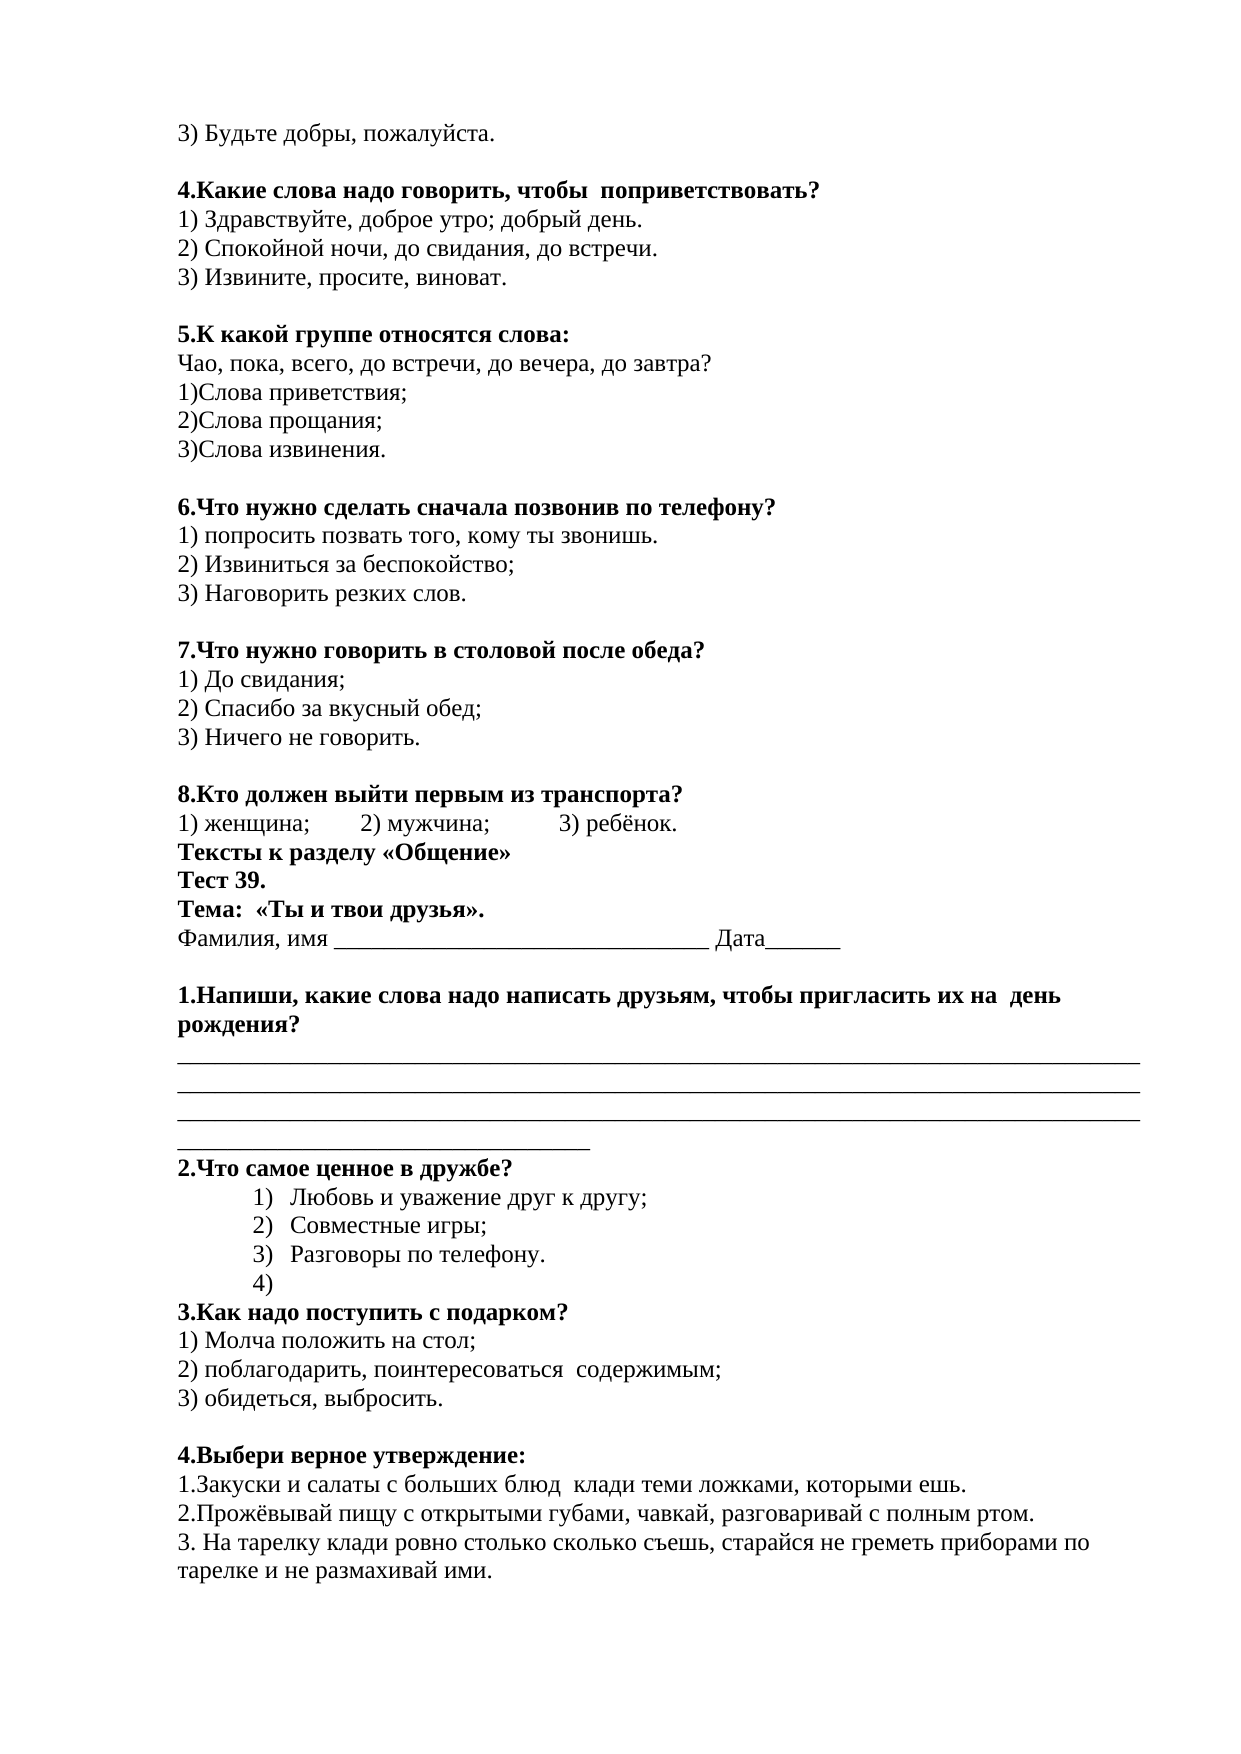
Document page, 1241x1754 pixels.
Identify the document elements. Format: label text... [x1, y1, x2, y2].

text 2.Прожёвывай пищу с открытыми губами, чавкай, разговаривай с полным ртом. [177, 1498, 1152, 1527]
text 4.Выбери верное утверждение: [177, 1441, 1152, 1469]
text 3) Будьте добры, пожалуйста. [177, 118, 1152, 147]
list Совместные игры; [252, 1211, 1152, 1239]
text 1) попросить позвать того, кому ты звонишь. [177, 521, 1152, 549]
text Чао, пока, всего, до встречи, до вечера, до завтра? [177, 348, 1152, 377]
list Разговоры по телефону. [252, 1239, 1152, 1268]
text 1) Здравствуйте, доброе утро; добрый день. [177, 204, 1152, 233]
text 3) Извините, просите, виноват. [177, 262, 1152, 291]
text 3) Ничего не говорить. [177, 722, 1152, 751]
text 4.Какие слова надо говорить, чтобы поприветствовать? [177, 176, 1152, 204]
text 1) Молча положить на стол; [177, 1326, 1152, 1354]
text 3.Как надо поступить с подарком? [177, 1297, 1152, 1326]
text 2)Слова прощания; [177, 406, 1152, 434]
text Тексты к разделу «Общение» [177, 837, 1152, 866]
text 8.Кто должен выйти первым из транспорта? [177, 779, 1152, 808]
text 1)Слова приветствия; [177, 377, 1152, 406]
text 1.Напиши, какие слова надо написать друзьям, чтобы пригласить их на день рождения? [177, 981, 1152, 1038]
text 2) поблагодарить, поинтересоваться содержимым; [177, 1354, 1152, 1383]
text 3)Слова извинения. [177, 434, 1152, 463]
text 3) обидеться, выбросить. [177, 1383, 1152, 1412]
text 2.Что самое ценное в дружбе? [177, 1153, 1152, 1182]
text 5.К какой группе относятся слова: [177, 319, 1152, 348]
text Фамилия, имя ______________________________ Дата______ [177, 923, 1152, 952]
text 3) Наговорить резких слов. [177, 578, 1152, 607]
text Тема: «Ты и твои друзья». [177, 894, 1152, 923]
text 3. На тарелку клади ровно столько сколько съешь, старайся не греметь приборами по тарелке и не размахивай ими. [177, 1527, 1152, 1584]
list Любовь и уважение друг к другу; [252, 1182, 1152, 1211]
text 2) Спасибо за вкусный обед; [177, 693, 1152, 722]
text 2) Спокойной ночи, до свидания, до встречи. [177, 233, 1152, 262]
text 1) женщина; 2) мужчина; 3) ребёнок. [177, 808, 1152, 837]
text Тест 39. [177, 866, 1152, 894]
text 6.Что нужно сделать сначала позвонив по телефону? [177, 492, 1152, 521]
text 2) Извиниться за беспокойство; [177, 549, 1152, 578]
text ________________________________________________________________________________________________________________________________________________________________________________________________________________________________________________________________________ [177, 1038, 1152, 1153]
text 7.Что нужно говорить в столовой после обеда? [177, 636, 1152, 664]
text 1.Закуски и салаты с больших блюд клади теми ложками, которыми ешь. [177, 1469, 1152, 1498]
text 1) До свидания; [177, 664, 1152, 693]
